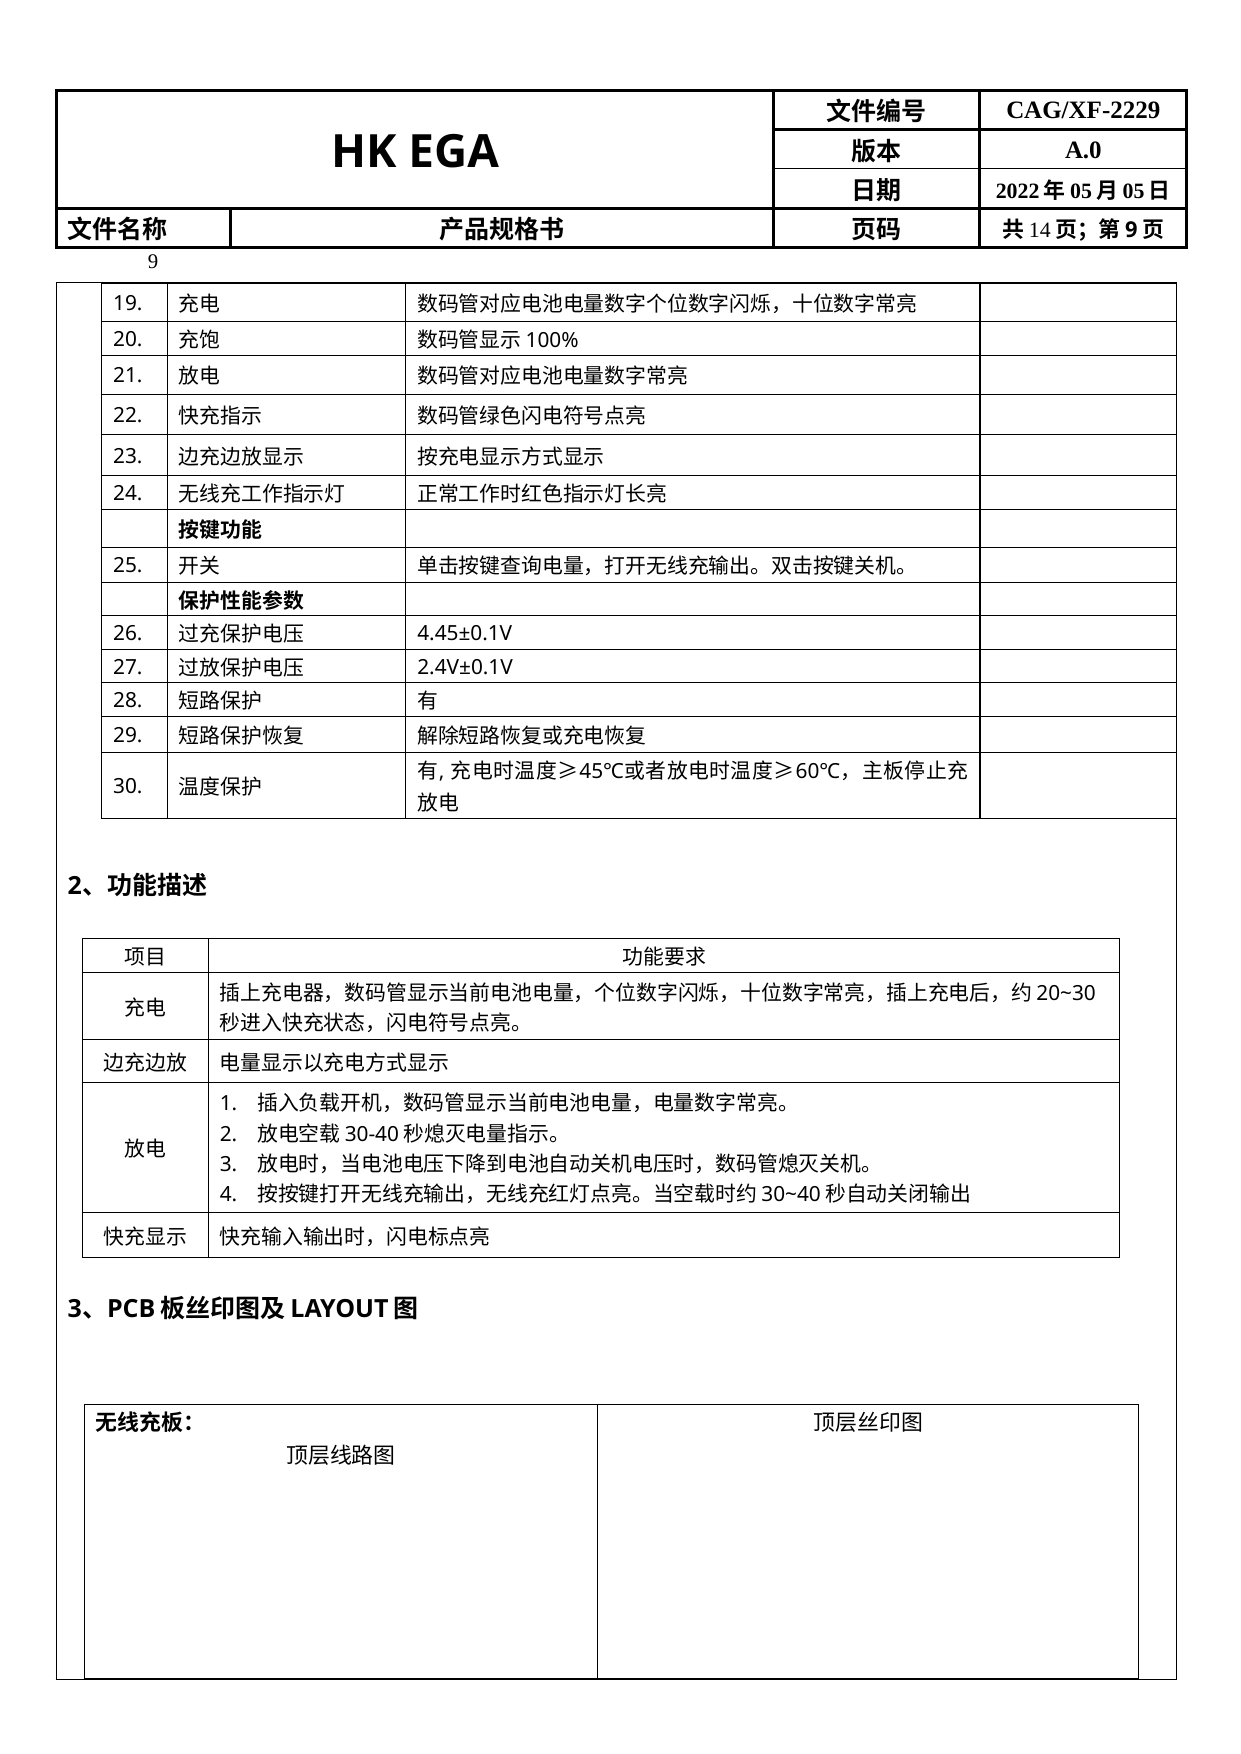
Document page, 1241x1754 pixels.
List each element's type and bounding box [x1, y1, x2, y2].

table_header [57, 283, 1176, 1679]
